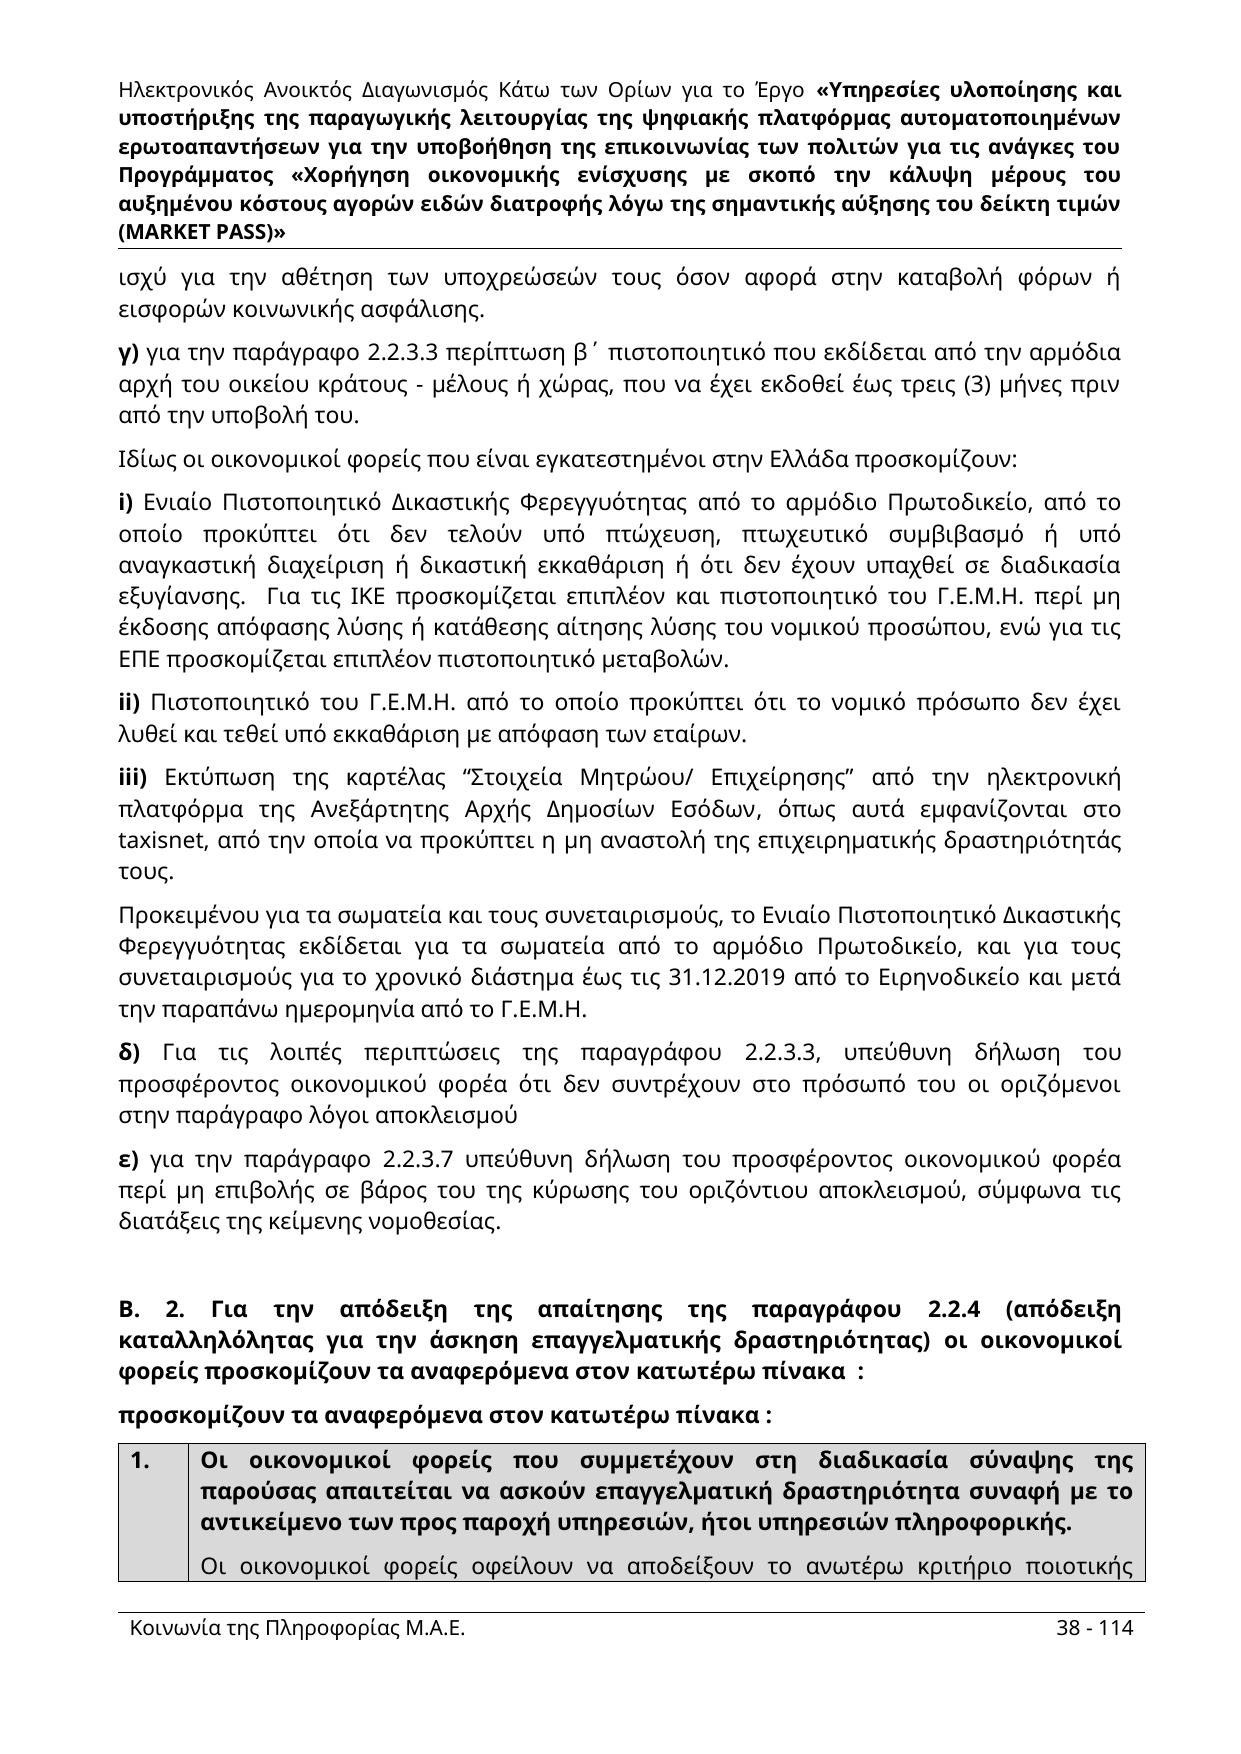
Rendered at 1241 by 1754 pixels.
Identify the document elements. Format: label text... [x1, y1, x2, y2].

text ε) για την παράγραφο 2.2.3.7 υπεύθυνη δήλωση του προσφέροντος οικονομικού φορέα περί μη επιβολής σε βάρος του της κύρωσης του οριζόντιου αποκλεισμού, σύμφωνα τις διατάξεις της κείμενης νομοθεσίας. [118, 1142, 1122, 1236]
table_header 1. [119, 1444, 188, 1581]
text ii) Πιστοποιητικό του Γ.Ε.Μ.Η. από το οποίο προκύπτει ότι το νομικό πρόσωπο δεν έχει λυθεί και τεθεί υπό εκκαθάριση με απόφαση των εταίρων. [118, 686, 1122, 749]
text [118, 261, 1122, 324]
text γ) για την παράγραφο 2.2.3.3 περίπτωση β΄ πιστοποιητικό που εκδίδεται από την αρμόδια αρχή του οικείου κράτους - μέλους ή χώρας, που να έχει εκδοθεί έως τρεις (3) μήνες πριν από την υποβολή του. [118, 336, 1122, 430]
text i) Ενιαίο Πιστοποιητικό Δικαστικής Φερεγγυότητας από το αρμόδιο Πρωτοδικείο, από το οποίο προκύπτει ότι δεν τελούν υπό πτώχευση, πτωχευτικό συμβιβασμό ή υπό αναγκαστική διαχείριση ή δικαστική εκκαθάριση ή ότι δεν έχουν υπαχθεί σε διαδικασία εξυγίανσης. Για τις ΙΚΕ προσκομίζεται επιπλέον και πιστοποιητικό του Γ.Ε.Μ.Η. περί μη έκδοσης απόφασης λύσης ή κατάθεσης αίτησης λύσης του νομικού προσώπου, ενώ για τις ΕΠΕ προσκομίζεται επιπλέον πιστοποιητικό μεταβολών. [118, 486, 1122, 674]
text Προκειμένου για τα σωματεία και τους συνεταιρισμούς, το Ενιαίο Πιστοποιητικό Δικαστικής Φερεγγυότητας εκδίδεται για τα σωματεία από το αρμόδιο Πρωτοδικείο, και για τους συνεταιρισμούς για το χρονικό διάστημα έως τις 31.12.2019 από το Ειρηνοδικείο και μετά την παραπάνω ημερομηνία από το Γ.Ε.Μ.Η. [118, 899, 1122, 1024]
text προσκομίζουν τα αναφερόμενα στον κατωτέρω πίνακα : [118, 1399, 1122, 1430]
text iii) Εκτύπωση της καρτέλας “Στοιχεία Μητρώου/ Επιχείρησης” από την ηλεκτρονική πλατφόρμα της Ανεξάρτητης Αρχής Δημοσίων Εσόδων, όπως αυτά εμφανίζονται στο taxisnet, από την οποία να προκύπτει η μη αναστολή της επιχειρηματικής δραστηριότητάς τους. [118, 761, 1122, 886]
text δ) Για τις λοιπές περιπτώσεις της παραγράφου 2.2.3.3, υπεύθυνη δήλωση του προσφέροντος οικονομικού φορέα ότι δεν συντρέχουν στο πρόσωπό του οι οριζόμενοι στην παράγραφο λόγοι αποκλεισμού [118, 1036, 1122, 1130]
text Ιδίως οι οικονομικοί φορείς που είναι εγκατεστημένοι στην Ελλάδα προσκομίζουν: [118, 442, 1122, 474]
text B. 2. Για την απόδειξη της απαίτησης της παραγράφου 2.2.4 (απόδειξη καταλληλόλητας για την άσκηση επαγγελματικής δραστηριότητας) οι οικονομικοί φορείς προσκομίζουν τα αναφερόμενα στον κατωτέρω πίνακα : [118, 1292, 1122, 1386]
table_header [189, 1444, 1145, 1581]
